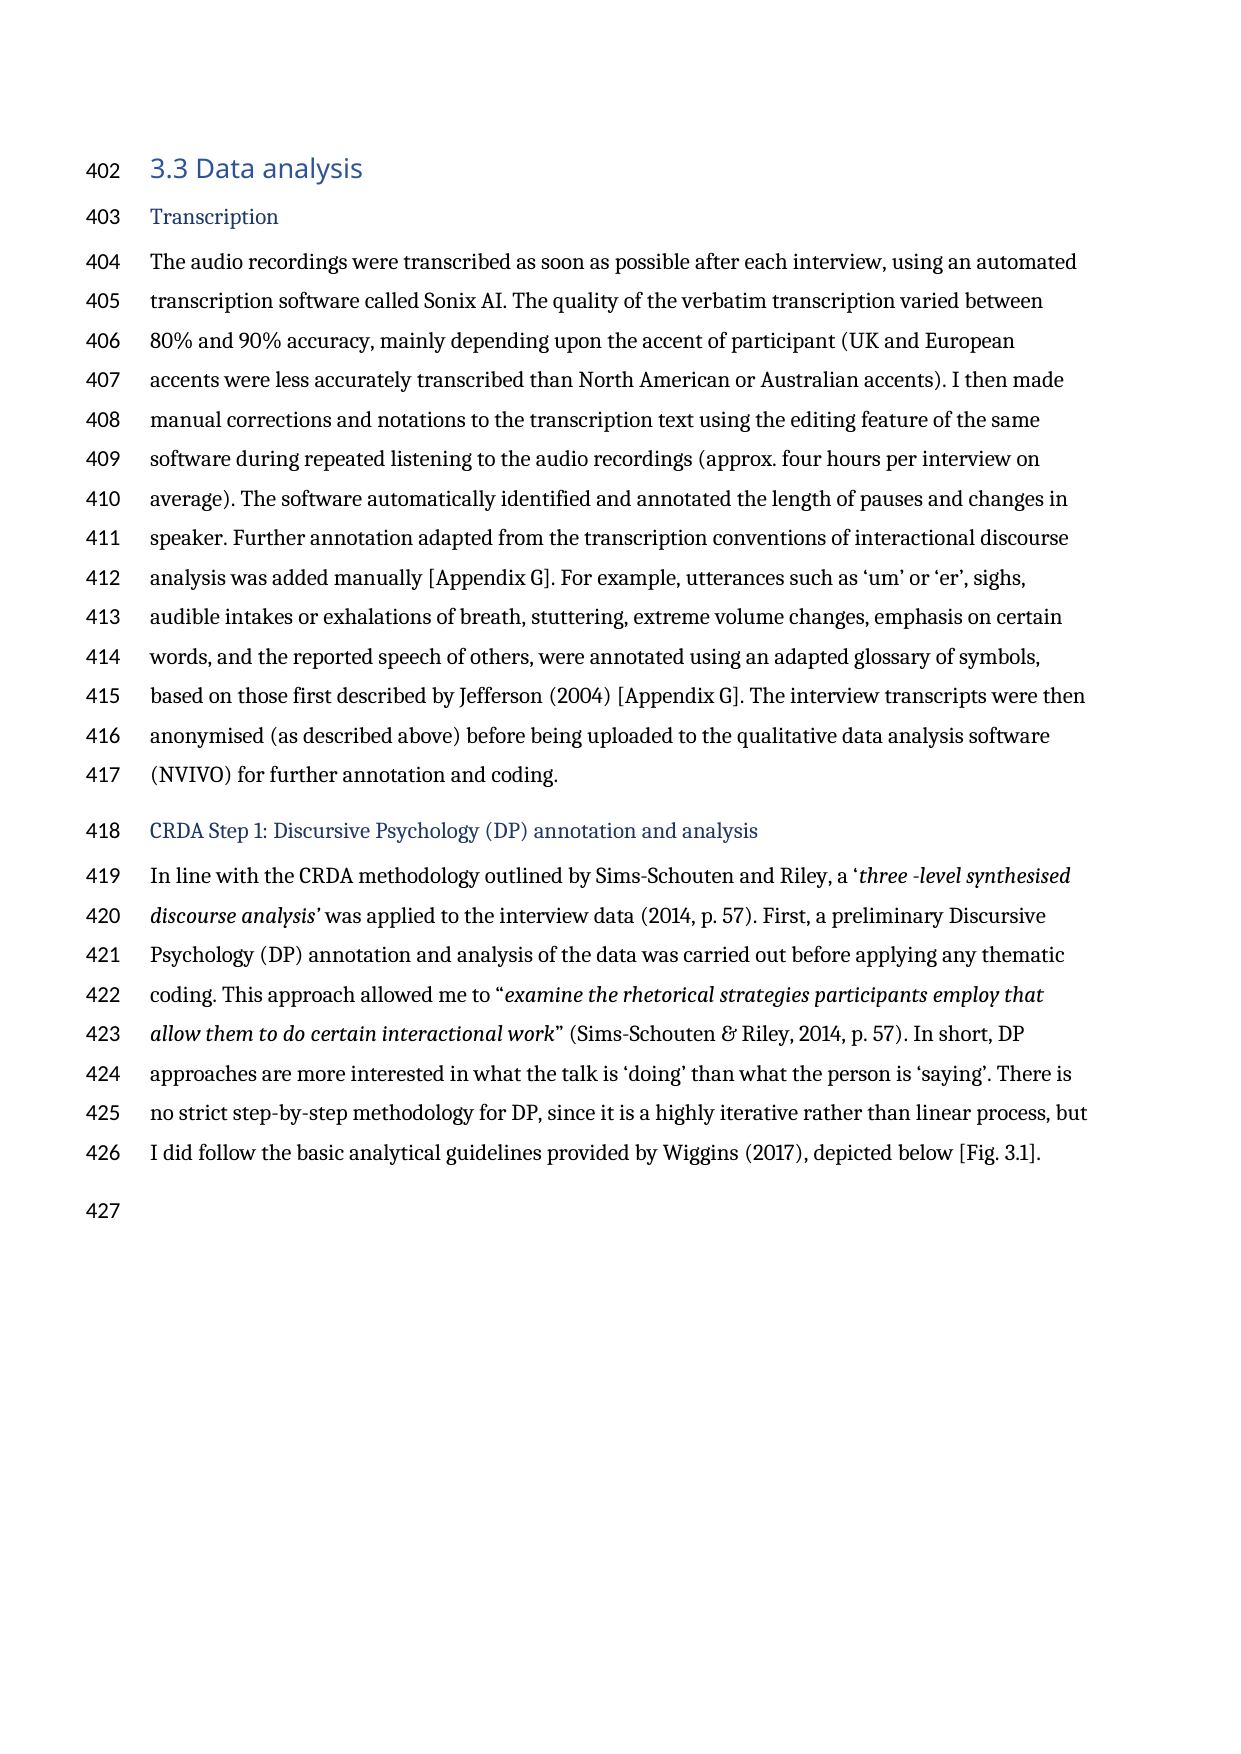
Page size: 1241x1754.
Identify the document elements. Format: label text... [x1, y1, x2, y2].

text In line with the CRDA methodology outlined by Sims-Schouten and Riley, a ‘three -level synthesised discourse analysis’ was applied to the interview data . First, a preliminary Discursive Psychology (DP) annotation and analysis of the data was carried out before applying any thematic coding. This approach allowed me to “examine the rhetorical strategies participants employ that allow them to do certain interactional work” . In short, DP approaches are more interested in what the talk is ‘doing’ than what the person is ‘saying’. There is no strict step-by-step methodology for DP, since it is a highly iterative rather than linear process, but I did follow the basic analytical guidelines provided by Wiggins , depicted below [Fig. 3.1]. [150, 863, 1090, 1166]
subtitle 3.3 Data analysis [150, 150, 1090, 187]
text The audio recordings were transcribed as soon as possible after each interview, using an automated transcription software called Sonix AI. The quality of the verbatim transcription varied between 80% and 90% accuracy, mainly depending upon the accent of participant (UK and European accents were less accurately transcribed than North American or Australian accents). I then made manual corrections and notations to the transcription text using the editing feature of the same software during repeated listening to the audio recordings (approx. four hours per interview on average). The software automatically identified and annotated the length of pauses and changes in speaker. Further annotation adapted from the transcription conventions of interactional discourse analysis was added manually [Appendix G]. For example, utterances such as ‘um’ or ‘er’, sighs, audible intakes or exhalations of breath, stuttering, extreme volume changes, emphasis on certain words, and the reported speech of others, were annotated using an adapted glossary of symbols, based on those first described by Jefferson [Appendix G]. The interview transcripts were then anonymised (as described above) before being uploaded to the qualitative data analysis software (NVIVO) for further annotation and coding. [150, 249, 1090, 788]
subtitle Transcription [150, 203, 1090, 230]
subtitle CRDA Step 1: Discursive Psychology (DP) annotation and analysis [150, 818, 1090, 844]
